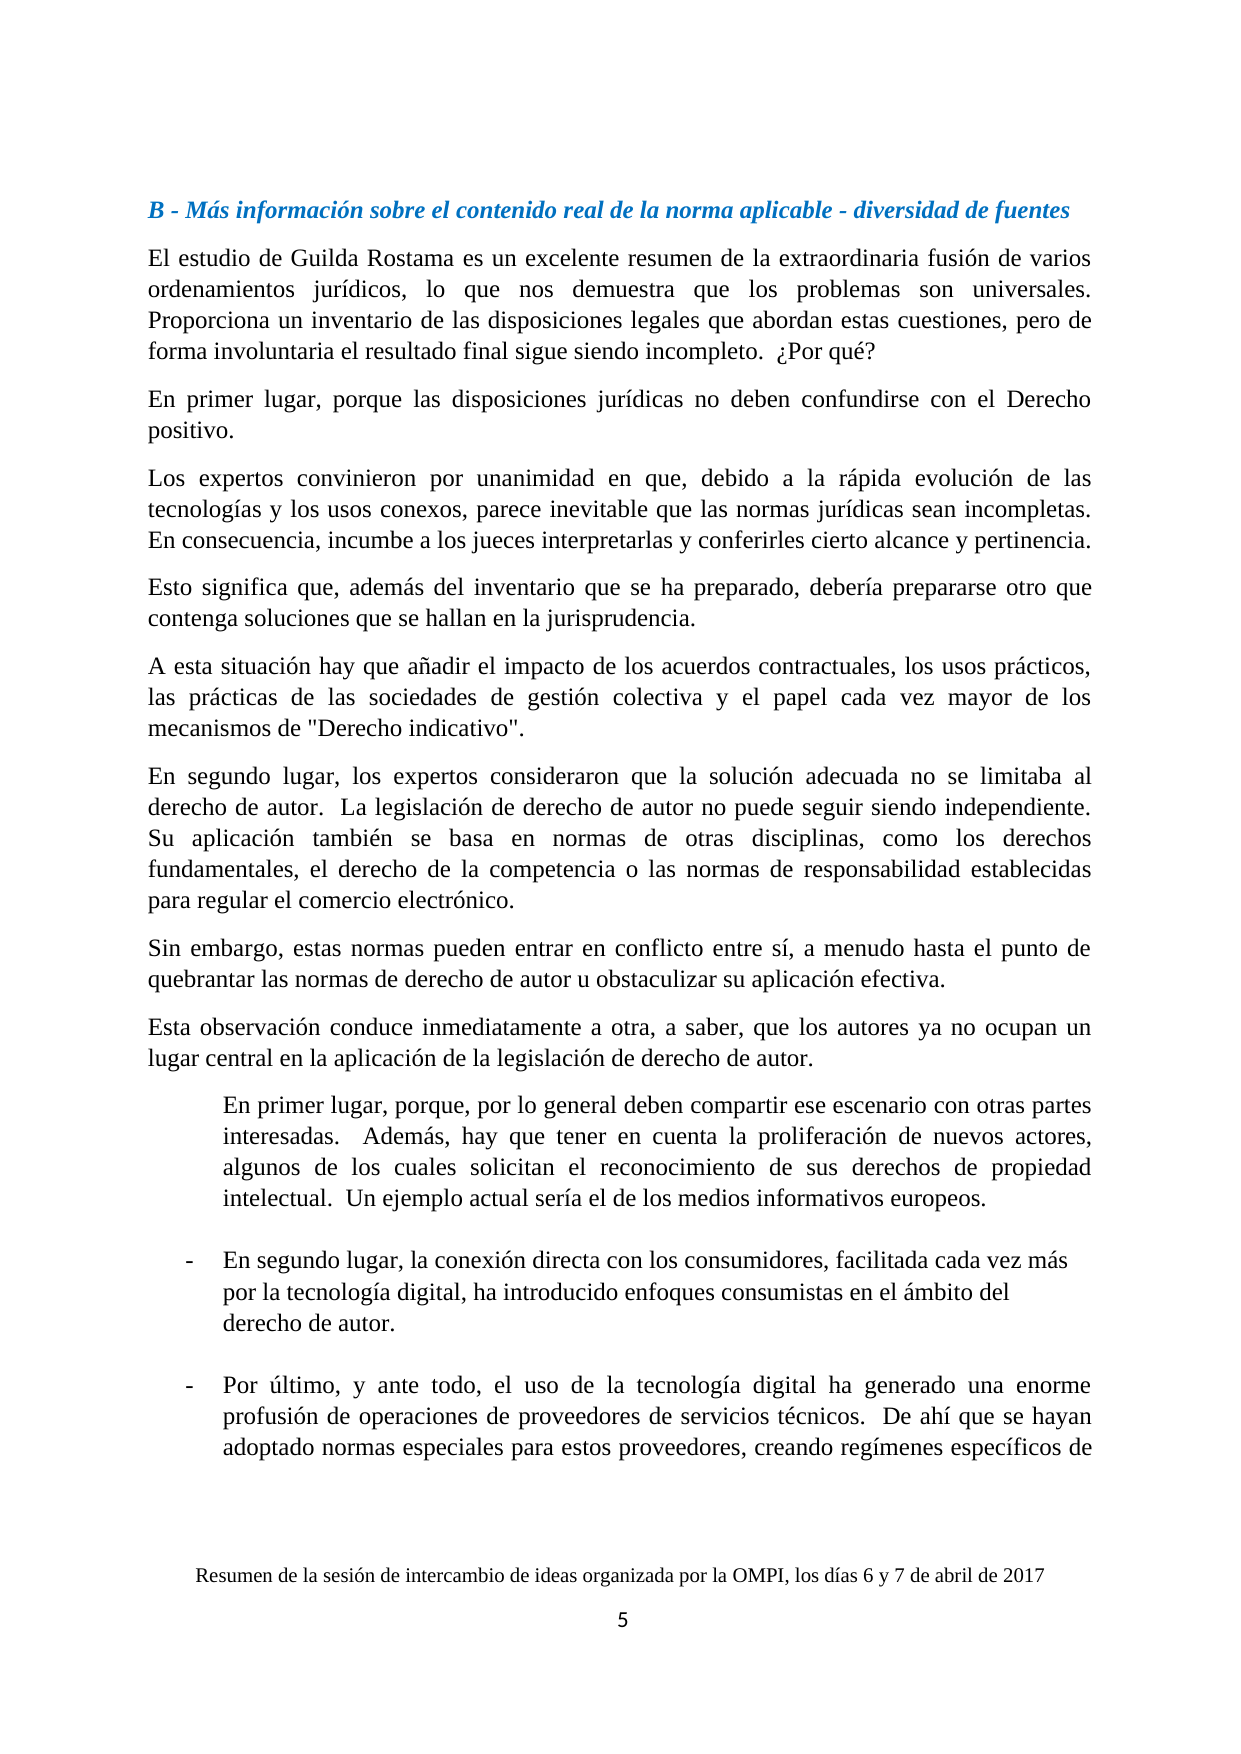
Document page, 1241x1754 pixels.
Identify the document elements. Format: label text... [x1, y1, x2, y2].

text En segundo lugar, los expertos consideraron que la solución adecuada no se limitaba al derecho de autor. La legislación de derecho de autor no puede seguir siendo independiente. Su aplicación también se basa en normas de otras disciplinas, como los derechos fundamentales, el derecho de la competencia o las normas de responsabilidad establecidas para regular el comercio electrónico. [148, 761, 1093, 914]
text Los expertos convinieron por unanimidad en que, debido a la rápida evolución de las tecnologías y los usos conexos, parece inevitable que las normas jurídicas sean incompletas. En consecuencia, incumbe a los jueces interpretarlas y conferirles cierto alcance y pertinencia. [148, 463, 1093, 553]
text Sin embargo, estas normas pueden entrar en conflicto entre sí, a menudo hasta el punto de quebrantar las normas de derecho de autor u obstaculizar su aplicación efectiva. [148, 933, 1093, 993]
text El estudio de Guilda Rostama es un excelente resumen de la extraordinaria fusión de varios ordenamientos jurídicos, lo que nos demuestra que los problemas son universales. Proporciona un inventario de las disposiciones legales que abordan estas cuestiones, pero de forma involuntaria el resultado final sigue siendo incompleto. ¿Por qué? [148, 243, 1093, 365]
list En primer lugar, porque, por lo general deben compartir ese escenario con otras partes interesadas. Además, hay que tener en cuenta la proliferación de nuevos actores, algunos de los cuales solicitan el reconocimiento de sus derechos de propiedad intelectual. Un ejemplo actual sería el de los medios informativos europeos. [223, 1090, 1093, 1212]
text Esta observación conduce inmediatamente a otra, a saber, que los autores ya no ocupan un lugar central en la aplicación de la legislación de derecho de autor. [148, 1012, 1093, 1071]
list En segundo lugar, la conexión directa con los consumidores, facilitada cada vez más por la tecnología digital, ha introducido enfoques consumistas en el ámbito del derecho de autor. [185, 1246, 1093, 1336]
text En primer lugar, porque las disposiciones jurídicas no deben confundirse con el Derecho positivo. [148, 384, 1093, 444]
text B - Más información sobre el contenido real de la norma aplicable - diversidad de fuentes [148, 195, 1093, 224]
text Esto significa que, además del inventario que se ha preparado, debería prepararse otro que contenga soluciones que se hallan en la jurisprudencia. [148, 572, 1093, 632]
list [185, 1370, 1093, 1461]
text A esta situación hay que añadir el impacto de los acuerdos contractuales, los usos prácticos, las prácticas de las sociedades de gestión colectiva y el papel cada vez mayor de los mecanismos de "Derecho indicativo". [148, 651, 1093, 742]
